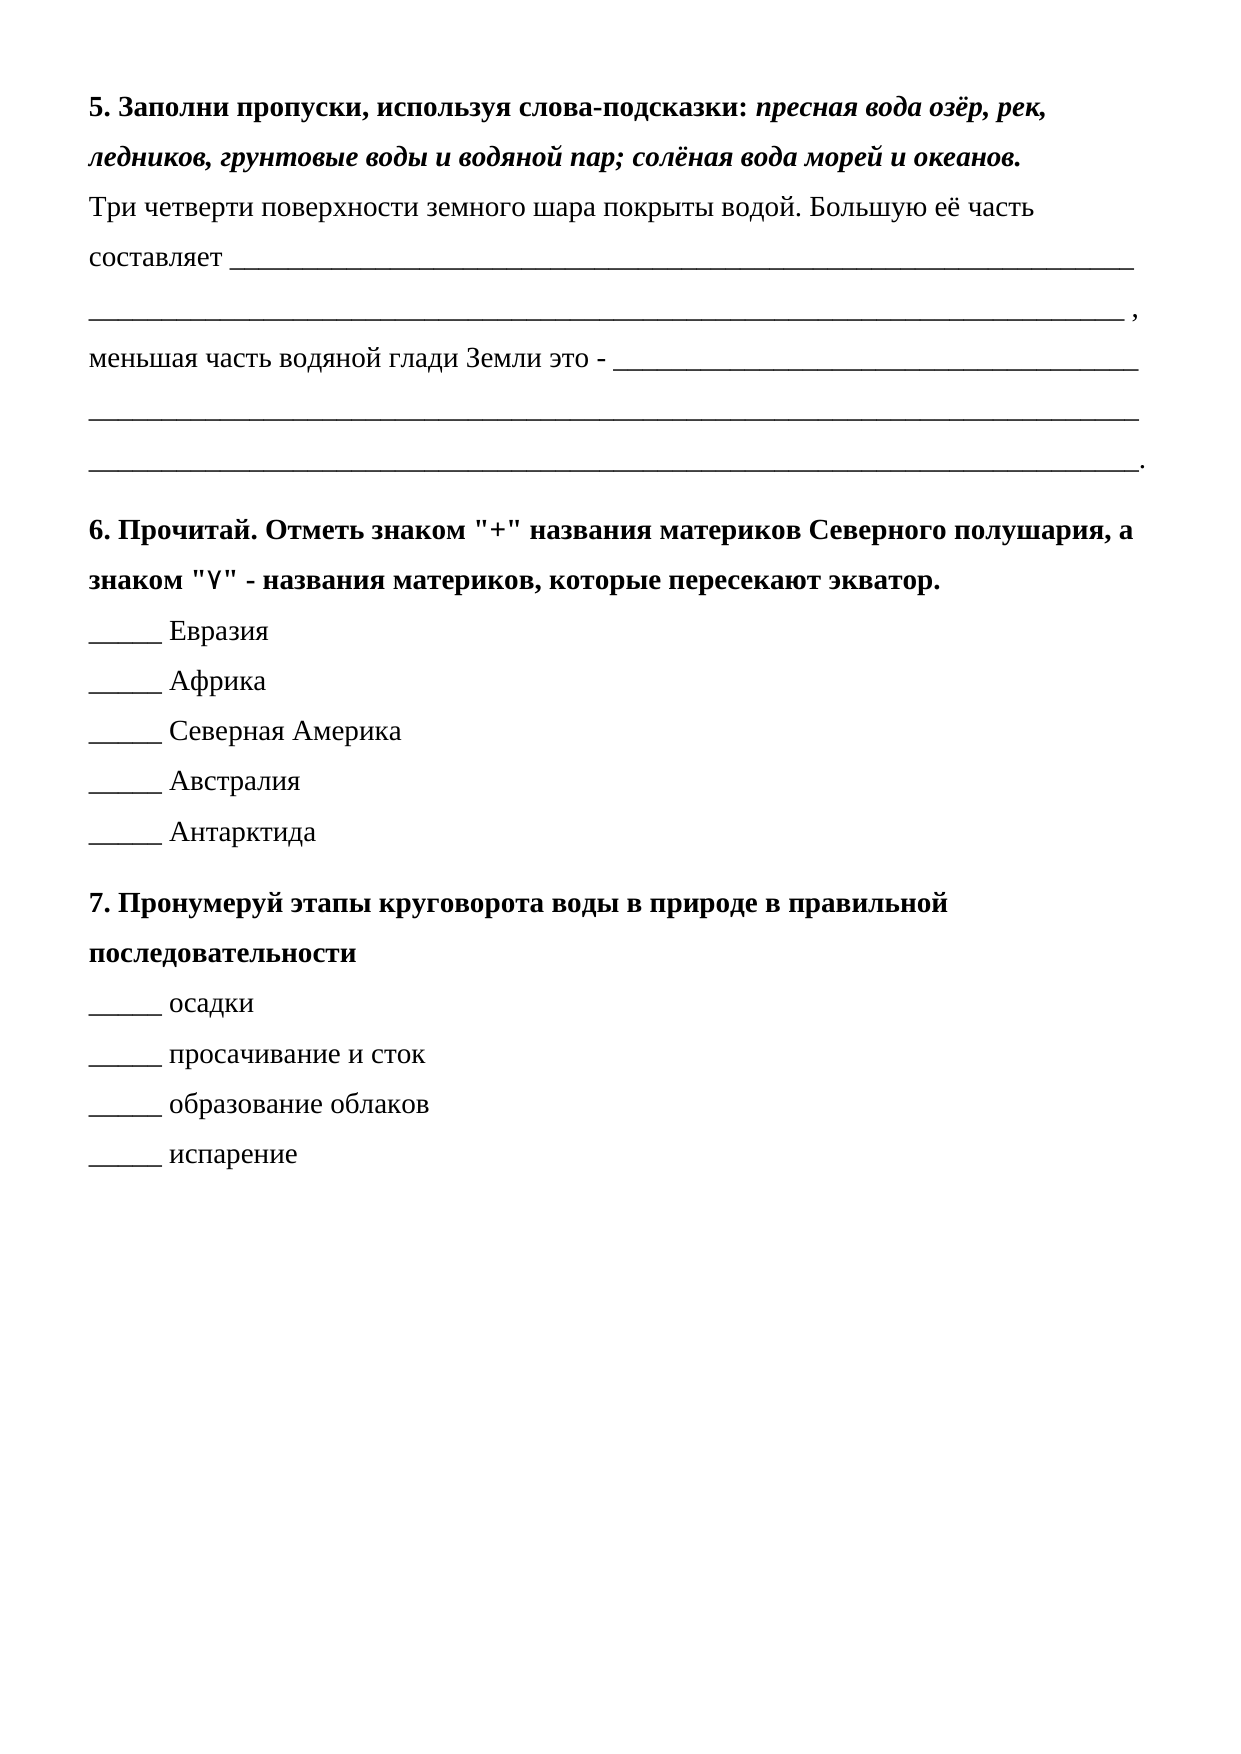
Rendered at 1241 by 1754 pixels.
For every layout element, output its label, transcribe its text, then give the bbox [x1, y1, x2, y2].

text 5. Заполни пропуски, используя слова-подсказки: пресная вода озёр, рек, ледников, грунтовые воды и водяной пар; солёная вода морей и океанов. Три четверти поверхности земного шара покрыты водой. Большую её часть составляет ______________________________________________________________ _______________________________________________________________________ , меньшая часть водяной глади Земли это - ____________________________________ ________________________________________________________________________________________________________________________________________________. [89, 89, 1152, 474]
text 7. Пронумеруй этапы круговорота воды в природе в правильной последовательности _____ осадки _____ просачивание и сток _____ образование облаков _____ испарение [89, 885, 1152, 1212]
text 6. Прочитай. Отметь знаком "+" названия материков Северного полушария, а знаком "٧" - названия материков, которые пересекают экватор. _____ Евразия _____ Африка _____ Северная Америка _____ Австралия _____ Антарктида [89, 512, 1152, 847]
